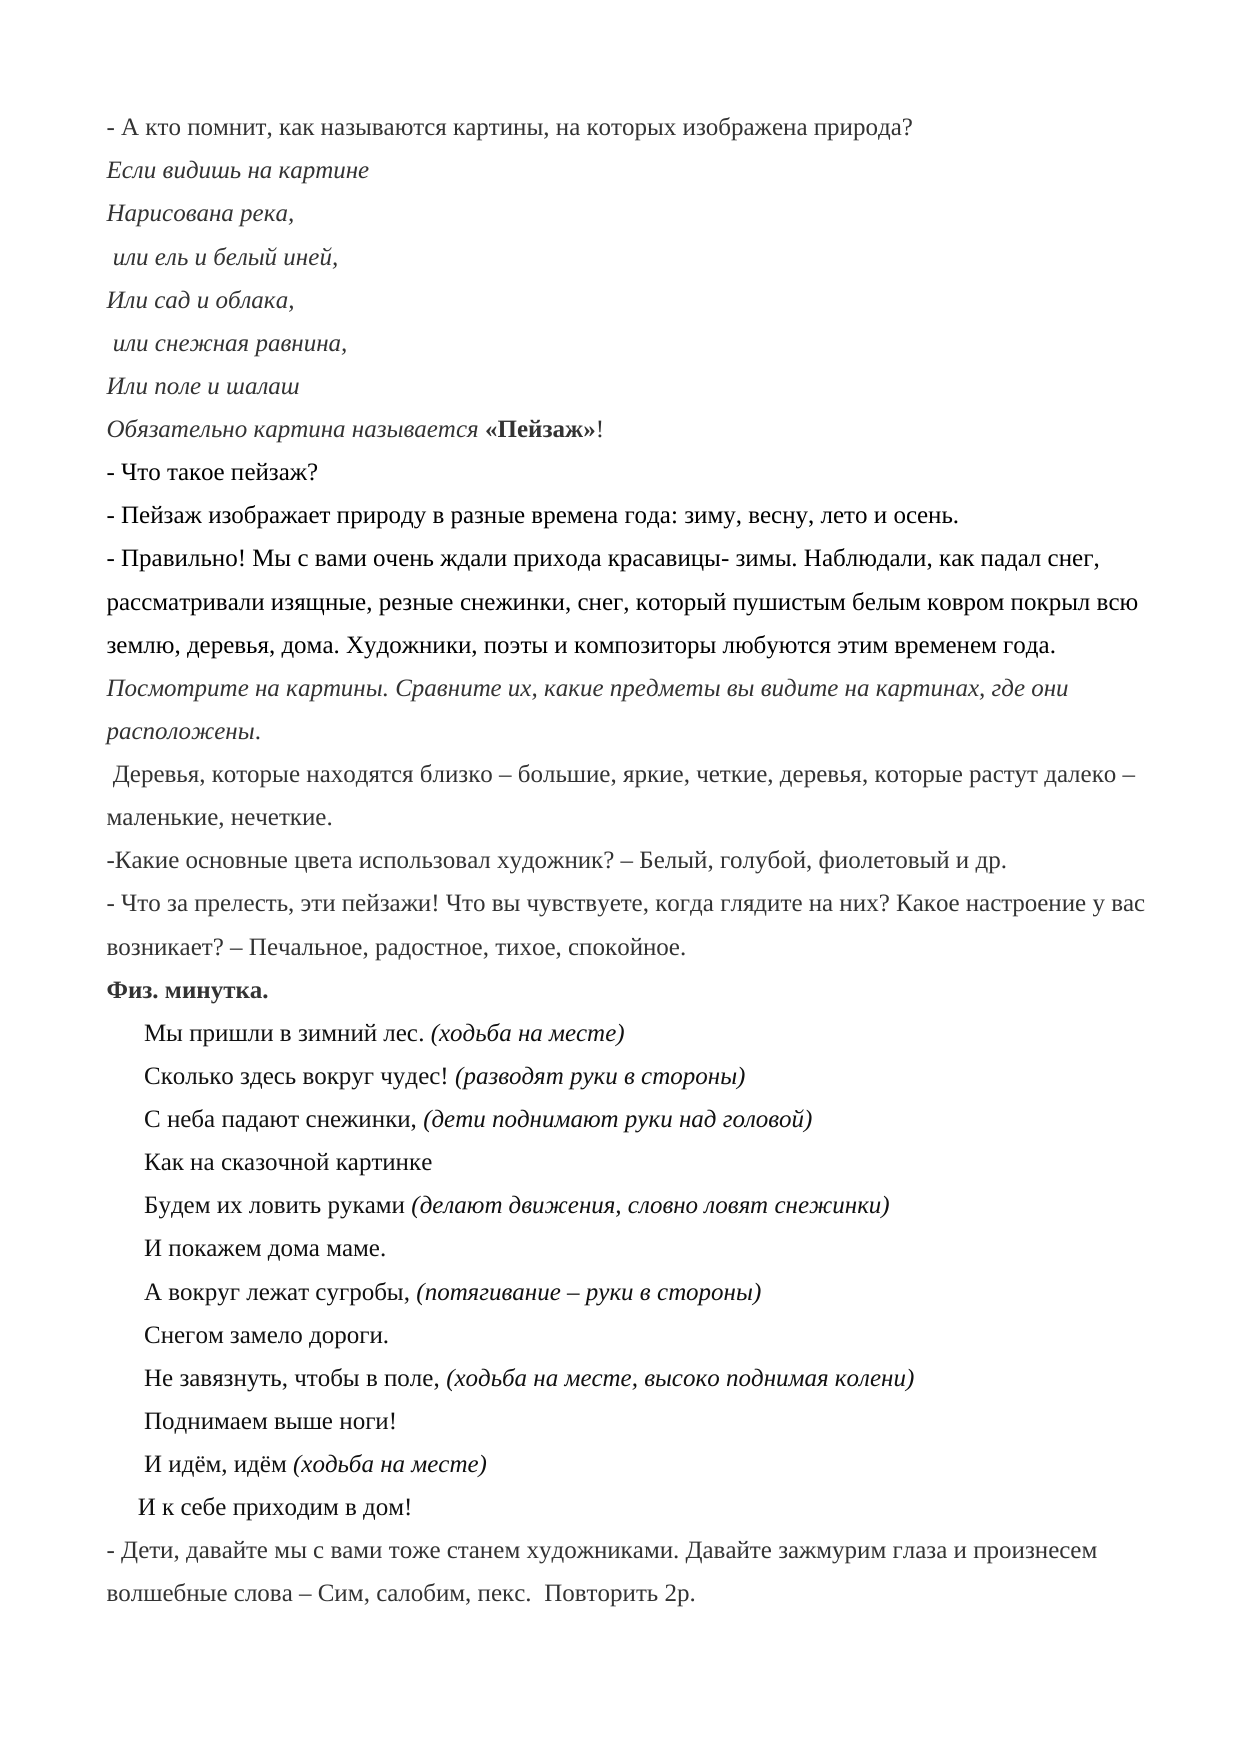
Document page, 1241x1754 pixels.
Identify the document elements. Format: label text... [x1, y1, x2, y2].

text Мы пришли в зимний лес. (ходьба на месте) [106, 1018, 1152, 1047]
text - Что за прелесть, эти пейзажи! Что вы чувствуете, когда глядите на них? Какое настроение у вас возникает? – Печальное, радостное, тихое, спокойное. [106, 888, 1152, 960]
text Снегом замело дороги. [106, 1320, 1152, 1348]
text или снежная равнина, [106, 328, 1152, 357]
text А вокруг лежат сугробы, (потягивание – руки в стороны) [106, 1277, 1152, 1305]
text Или сад и облака, [106, 285, 1152, 313]
text Сколько здесь вокруг чудес! (разводят руки в стороны) [106, 1061, 1152, 1090]
text Поднимаем выше ноги! [106, 1406, 1152, 1435]
text И к себе приходим в дом! [106, 1492, 1152, 1521]
text Если видишь на картине [106, 155, 1152, 184]
text Физ. минутка. [106, 975, 1152, 1003]
text Как на сказочной картинке [106, 1147, 1152, 1176]
text -Какие основные цвета использовал художник? – Белый, голубой, фиолетовый и др. [106, 845, 1152, 874]
text Будем их ловить руками (делают движения, словно ловят снежинки) [106, 1190, 1152, 1219]
text С неба падают снежинки, (дети поднимают руки над головой) [106, 1104, 1152, 1133]
text - Что такое пейзаж? - Пейзаж изображает природу в разные времена года: зиму, весну, лето и осень. - Правильно! Мы с вами очень ждали прихода красавицы- зимы. Наблюдали, как падал снег, рассматривали изящные, резные снежинки, снег, который пушистым белым ковром покрыл всю землю, деревья, дома. Художники, поэты и композиторы любуются этим временем года. [106, 457, 1152, 658]
text или ель и белый иней, [106, 242, 1152, 270]
text Посмотрите на картины. Сравните их, какие предметы вы видите на картинах, где они расположены. [106, 673, 1152, 745]
text - Дети, давайте мы с вами тоже станем художниками. Давайте зажмурим глаза и произнесем волшебные слова – Сим, салобим, пекс. Повторить 2р. [106, 1535, 1152, 1607]
text Нарисована река, [106, 198, 1152, 227]
text Или поле и шалаш [106, 371, 1152, 400]
text И покажем дома маме. [106, 1233, 1152, 1262]
text И идём, идём (ходьба на месте) [106, 1449, 1152, 1478]
text Обязательно картина называется «Пейзаж»! [106, 414, 1152, 443]
text Деревья, которые находятся близко – большие, яркие, четкие, деревья, которые растут далеко – маленькие, нечеткие. [106, 759, 1152, 831]
text Не завязнуть, чтобы в поле, (ходьба на месте, высоко поднимая колени) [106, 1363, 1152, 1392]
text - А кто помнит, как называются картины, на которых изображена природа? [106, 112, 1152, 141]
